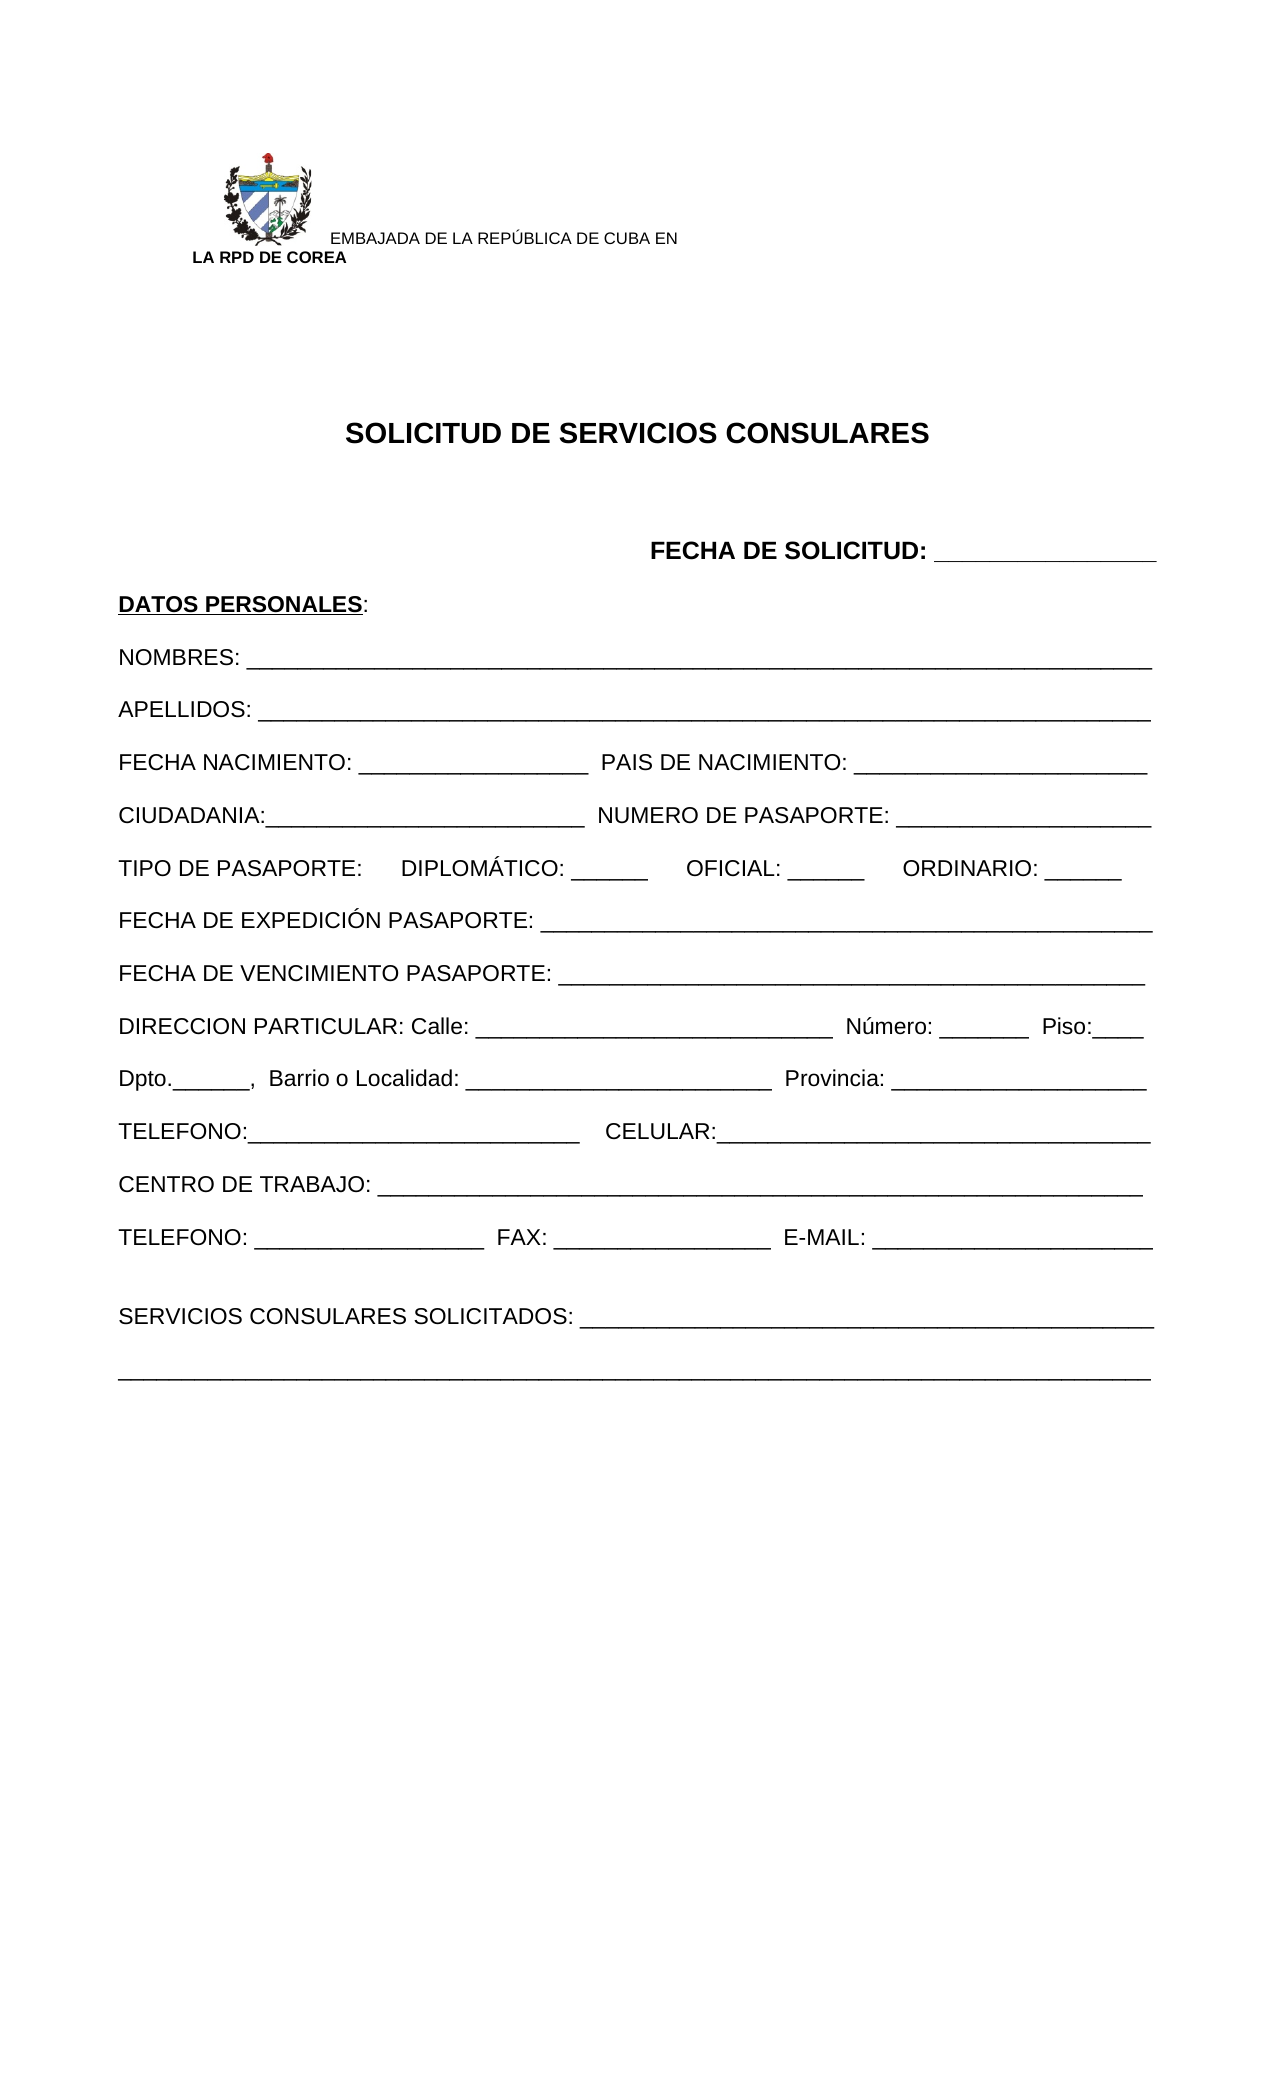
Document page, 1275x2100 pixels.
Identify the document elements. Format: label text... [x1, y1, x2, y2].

text DATOS PERSONALES: [118, 591, 1157, 617]
text FECHA DE VENCIMIENTO PASAPORTE: ______________________________________________ [118, 960, 1157, 986]
text NOMBRES: _______________________________________________________________________ [118, 644, 1157, 670]
text FECHA NACIMIENTO: __________________ PAIS DE NACIMIENTO: _______________________ [118, 749, 1157, 775]
text TELEFONO:__________________________ CELULAR:__________________________________ [118, 1118, 1157, 1144]
subtitle SOLICITUD DE SERVICIOS CONSULARES [118, 416, 1157, 449]
text Dpto.______, Barrio o Localidad: ________________________ Provincia: ____________________ [118, 1065, 1157, 1092]
text APELLIDOS: ______________________________________________________________________ [118, 696, 1157, 723]
text TIPO DE PASAPORTE: DIPLOMÁTICO: ______ OFICIAL: ______ ORDINARIO: ______ [118, 854, 1157, 881]
text EMBAJADA DE LA REPÚBLICA DE CUBA EN [118, 229, 1157, 248]
text _________________________________________________________________________________ [118, 1355, 1157, 1382]
text CENTRO DE TRABAJO: ____________________________________________________________ [118, 1171, 1157, 1197]
text CIUDADANIA:_________________________ NUMERO DE PASAPORTE: ____________________ [118, 802, 1157, 828]
picture [223, 153, 312, 246]
text SERVICIOS CONSULARES SOLICITADOS: _____________________________________________ [118, 1303, 1157, 1329]
text FECHA DE EXPEDICIÓN PASAPORTE: ________________________________________________ [118, 907, 1157, 933]
text DIRECCION PARTICULAR: Calle: ____________________________ Número: _______ Piso:____ [118, 1013, 1157, 1039]
subtitle FECHA DE SOLICITUD: ________________ [118, 536, 1157, 564]
text TELEFONO: __________________ FAX: _________________ E-MAIL: ______________________ [118, 1223, 1157, 1250]
subtitle LA RPD DE COREA [118, 248, 1157, 267]
